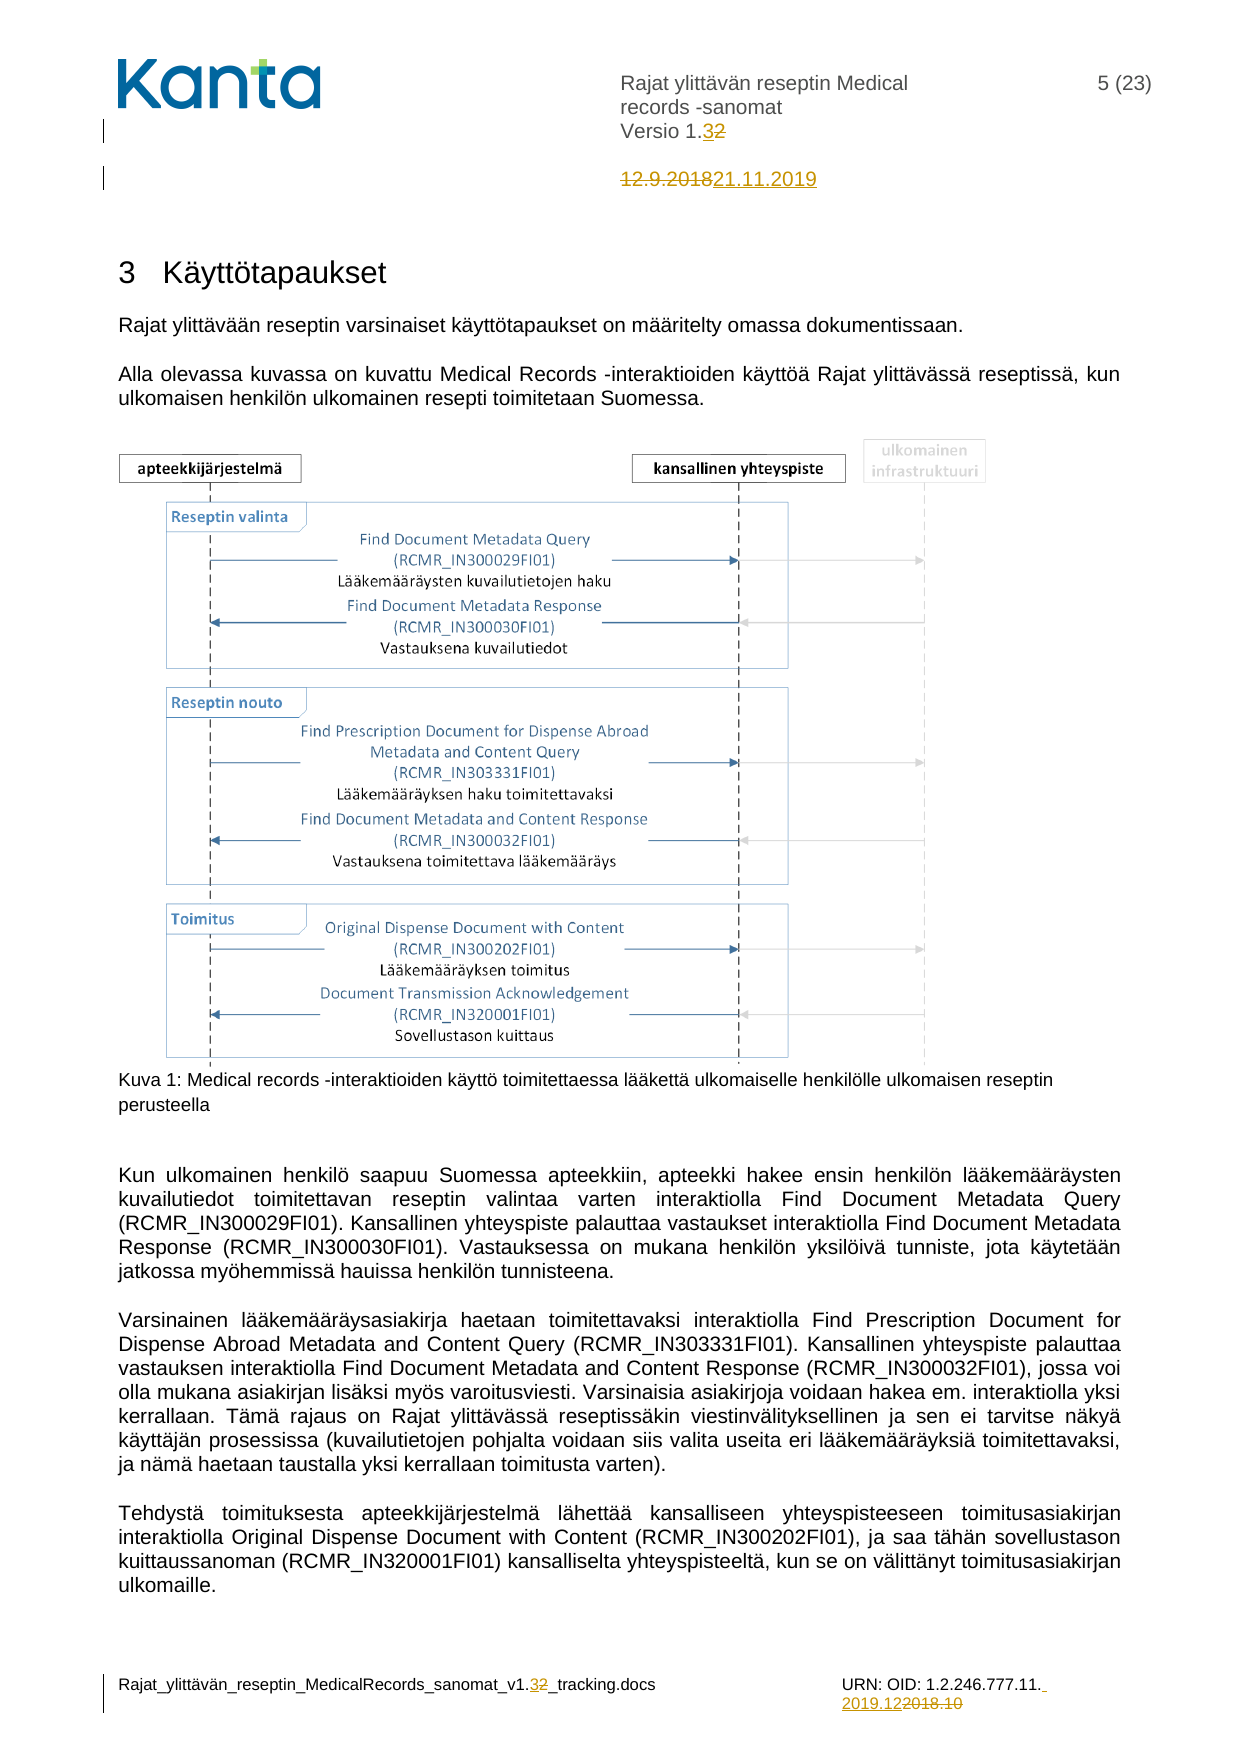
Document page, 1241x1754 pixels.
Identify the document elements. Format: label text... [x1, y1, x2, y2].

text Alla olevassa kuvassa on kuvattu Medical Records -interaktioiden käyttöä Rajat ylittävässä reseptissä, kun ulkomaisen henkilön ulkomainen resepti toimitetaan Suomessa. [118, 362, 1122, 410]
text Varsinainen lääkemääräysasiakirja haetaan toimitettavaksi interaktiolla Find Prescription Document for Dispense Abroad Metadata and Content Query (RCMR_IN303331FI01). Kansallinen yhteyspiste palauttaa vastauksen interaktiolla Find Document Metadata and Content Response (RCMR_IN300032FI01), jossa voi olla mukana asiakirjan lisäksi myös varoitusviesti. Varsinaisia asiakirjoja voidaan hakea em. interaktiolla yksi kerrallaan. Tämä rajaus on Rajat ylittävässä reseptissäkin viestinvälityksellinen ja sen ei tarvitse näkyä käyttäjän prosessissa (kuvailutietojen pohjalta voidaan siis valita useita eri lääkemääräyksiä toimitettavaksi, ja nämä haetaan taustalla yksi kerrallaan toimitusta varten). [118, 1308, 1122, 1476]
text Kun ulkomainen henkilö saapuu Suomessa apteekkiin, apteekki hakee ensin henkilön lääkemääräysten kuvailutiedot toimitettavan reseptin valintaa varten interaktiolla Find Document Metadata Query (RCMR_IN300029FI01). Kansallinen yhteyspiste palauttaa vastaukset interaktiolla Find Document Metadata Response (RCMR_IN300030FI01). Vastauksessa on mukana henkilön yksilöivä tunniste, jota käytetään jatkossa myöhemmissä hauissa henkilön tunnisteena. [118, 1163, 1122, 1283]
text Rajat ylittävään reseptin varsinaiset käyttötapaukset on määritelty omassa dokumentissaan. [118, 313, 1122, 337]
text Tehdystä toimituksesta apteekkijärjestelmä lähettää kansalliseen yhteyspisteeseen toimitusasiakirjan interaktiolla Original Dispense Document with Content (RCMR_IN300202FI01), ja saa tähän sovellustason kuittaussanoman (RCMR_IN320001FI01) kansalliselta yhteyspisteeltä, kun se on välittänyt toimitusasiakirjan ulkomaille. [118, 1501, 1122, 1597]
text Kuva 1: Medical records -interaktioiden käyttö toimitettaessa lääkettä ulkomaiselle henkilölle ulkomaisen reseptin perusteella [118, 1066, 1122, 1116]
picture [118, 434, 987, 1067]
subtitle Käyttötapaukset [118, 254, 1122, 290]
picture [118, 59, 321, 109]
